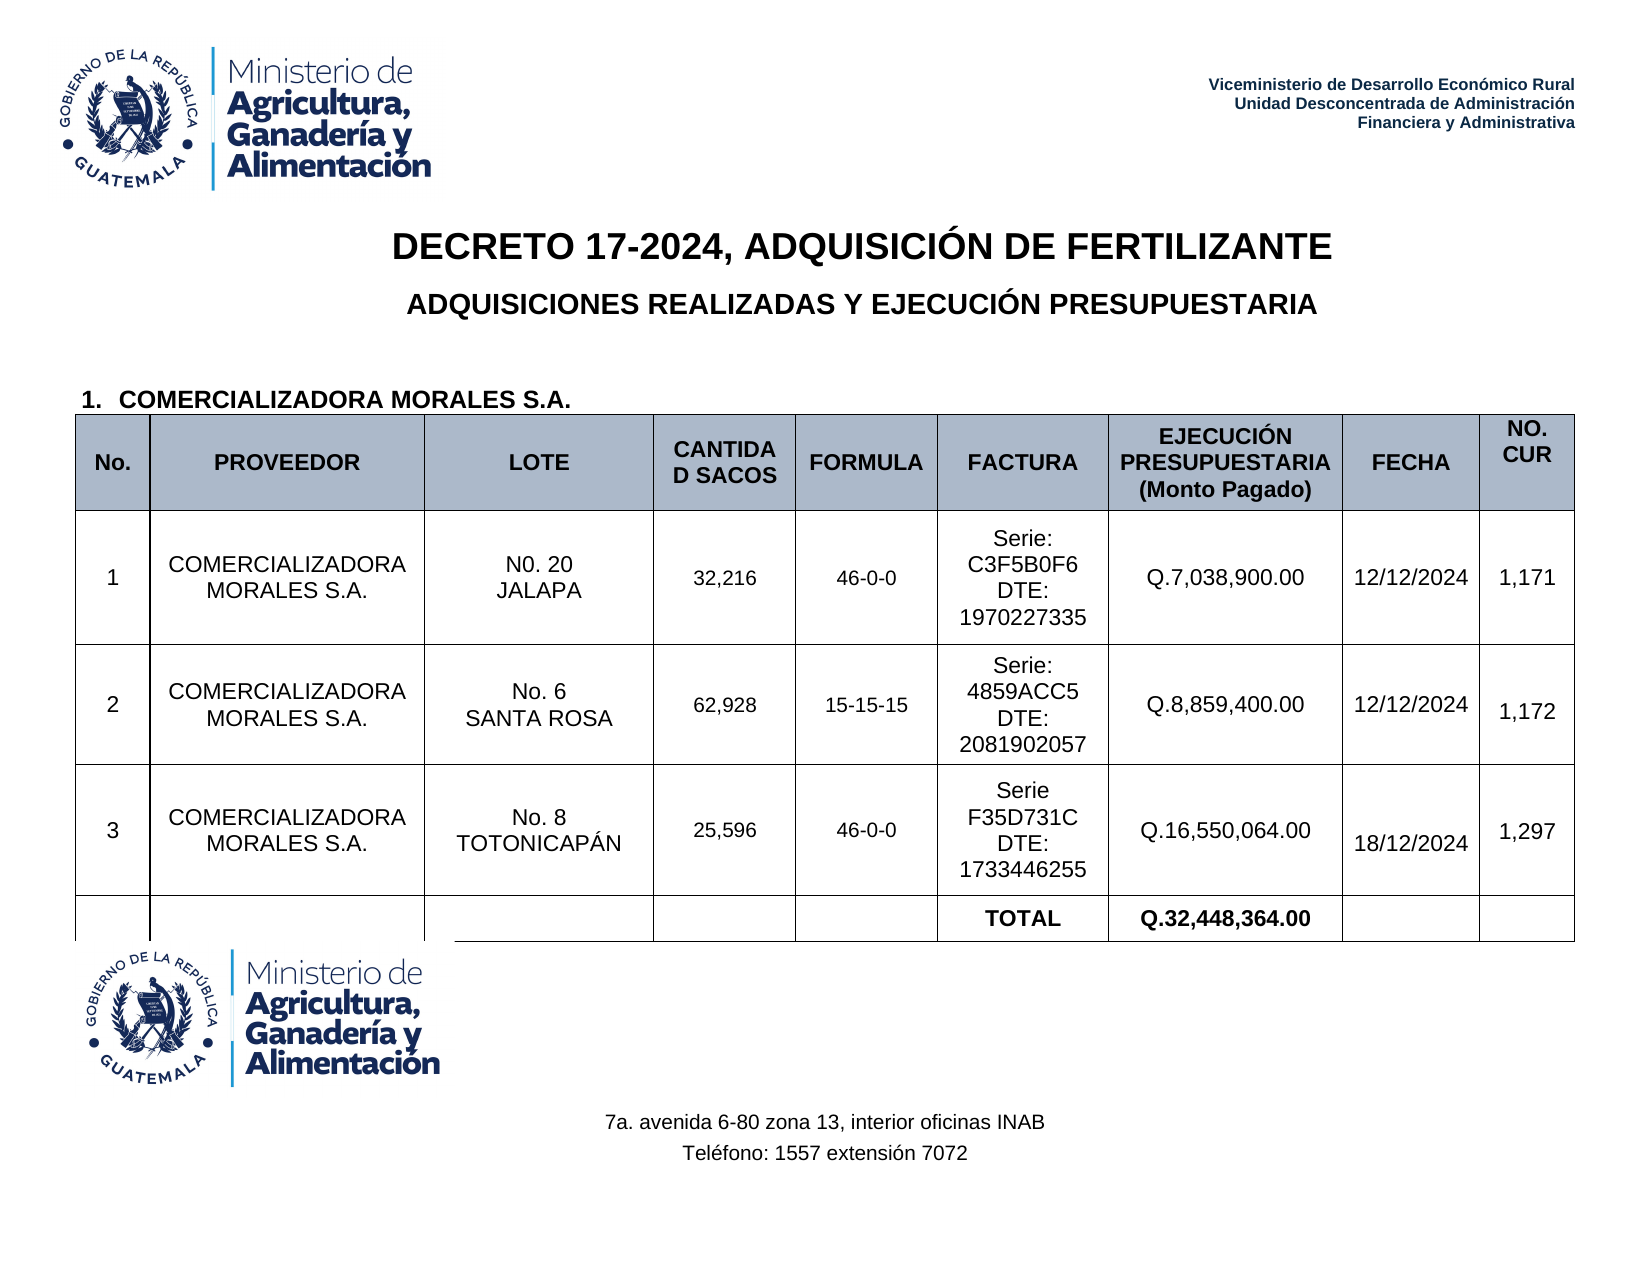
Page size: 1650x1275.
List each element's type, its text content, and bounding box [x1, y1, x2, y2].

text ADQUISICIONES REALIZADAS Y EJECUCIÓN PRESUPUESTARIA [75, 287, 1575, 321]
table_header No. [76, 415, 149, 510]
table_cell N0. 20 JALAPA [425, 511, 653, 644]
table_cell 46-0-0 [796, 765, 937, 894]
table_cell [1480, 896, 1574, 941]
table_cell Serie: 4859ACC5 DTE: 2081902057 [938, 645, 1108, 764]
table_cell 18/12/2024 [1343, 765, 1479, 894]
table_cell [76, 896, 149, 941]
table_header FACTURA [938, 415, 1108, 510]
table_cell 1,297 [1480, 765, 1574, 894]
table_header LOTE [425, 415, 653, 510]
text DECRETO 17-2024, ADQUISICIÓN DE FERTILIZANTE [75, 224, 1575, 267]
table_cell 62,928 [654, 645, 795, 764]
table_header FECHA [1343, 415, 1479, 510]
table_header FORMULA [796, 415, 937, 510]
table_cell 12/12/2024 [1343, 511, 1479, 644]
table_cell COMERCIALIZADORA MORALES S.A. [151, 511, 424, 644]
table_cell Serie: C3F5B0F6 DTE: 1970227335 [938, 511, 1108, 644]
table_cell 1,172 [1480, 645, 1574, 764]
table_cell Q.7,038,900.00 [1109, 511, 1342, 644]
table_cell COMERCIALIZADORA MORALES S.A. [151, 765, 424, 894]
table_cell 1,171 [1480, 511, 1574, 644]
table_header PROVEEDOR [151, 415, 424, 510]
table_cell Q.32,448,364.00 [1109, 896, 1342, 941]
table_cell 2 [76, 645, 149, 764]
table_cell No. 8 TOTONICAPÁN [425, 765, 653, 894]
table_cell TOTAL [938, 896, 1108, 941]
table_cell COMERCIALIZADORA MORALES S.A. [151, 645, 424, 764]
table_header CANTIDAD SACOS [654, 415, 795, 510]
list COMERCIALIZADORA MORALES S.A. [81, 385, 1575, 414]
picture [48, 37, 447, 202]
table_header EJECUCIÓN PRESUPUESTARIA (Monto Pagado) [1109, 415, 1342, 510]
table_cell [1343, 896, 1479, 941]
table_cell [654, 896, 795, 941]
table_cell 15-15-15 [796, 645, 937, 764]
picture [75, 941, 455, 1098]
table_cell Serie F35D731C DTE: 1733446255 [938, 765, 1108, 894]
table_cell No. 6 SANTA ROSA [425, 645, 653, 764]
table_cell 12/12/2024 [1343, 645, 1479, 764]
table_cell [796, 896, 937, 941]
table_cell Q.8,859,400.00 [1109, 645, 1342, 764]
table_cell 3 [76, 765, 149, 894]
table_header NO. CUR [1480, 415, 1574, 510]
table_cell Q.16,550,064.00 [1109, 765, 1342, 894]
table_cell [425, 896, 653, 941]
table_cell 25,596 [654, 765, 795, 894]
table_cell 1 [76, 511, 149, 644]
table_cell 32,216 [654, 511, 795, 644]
table_cell 46-0-0 [796, 511, 937, 644]
table_cell [151, 896, 424, 941]
